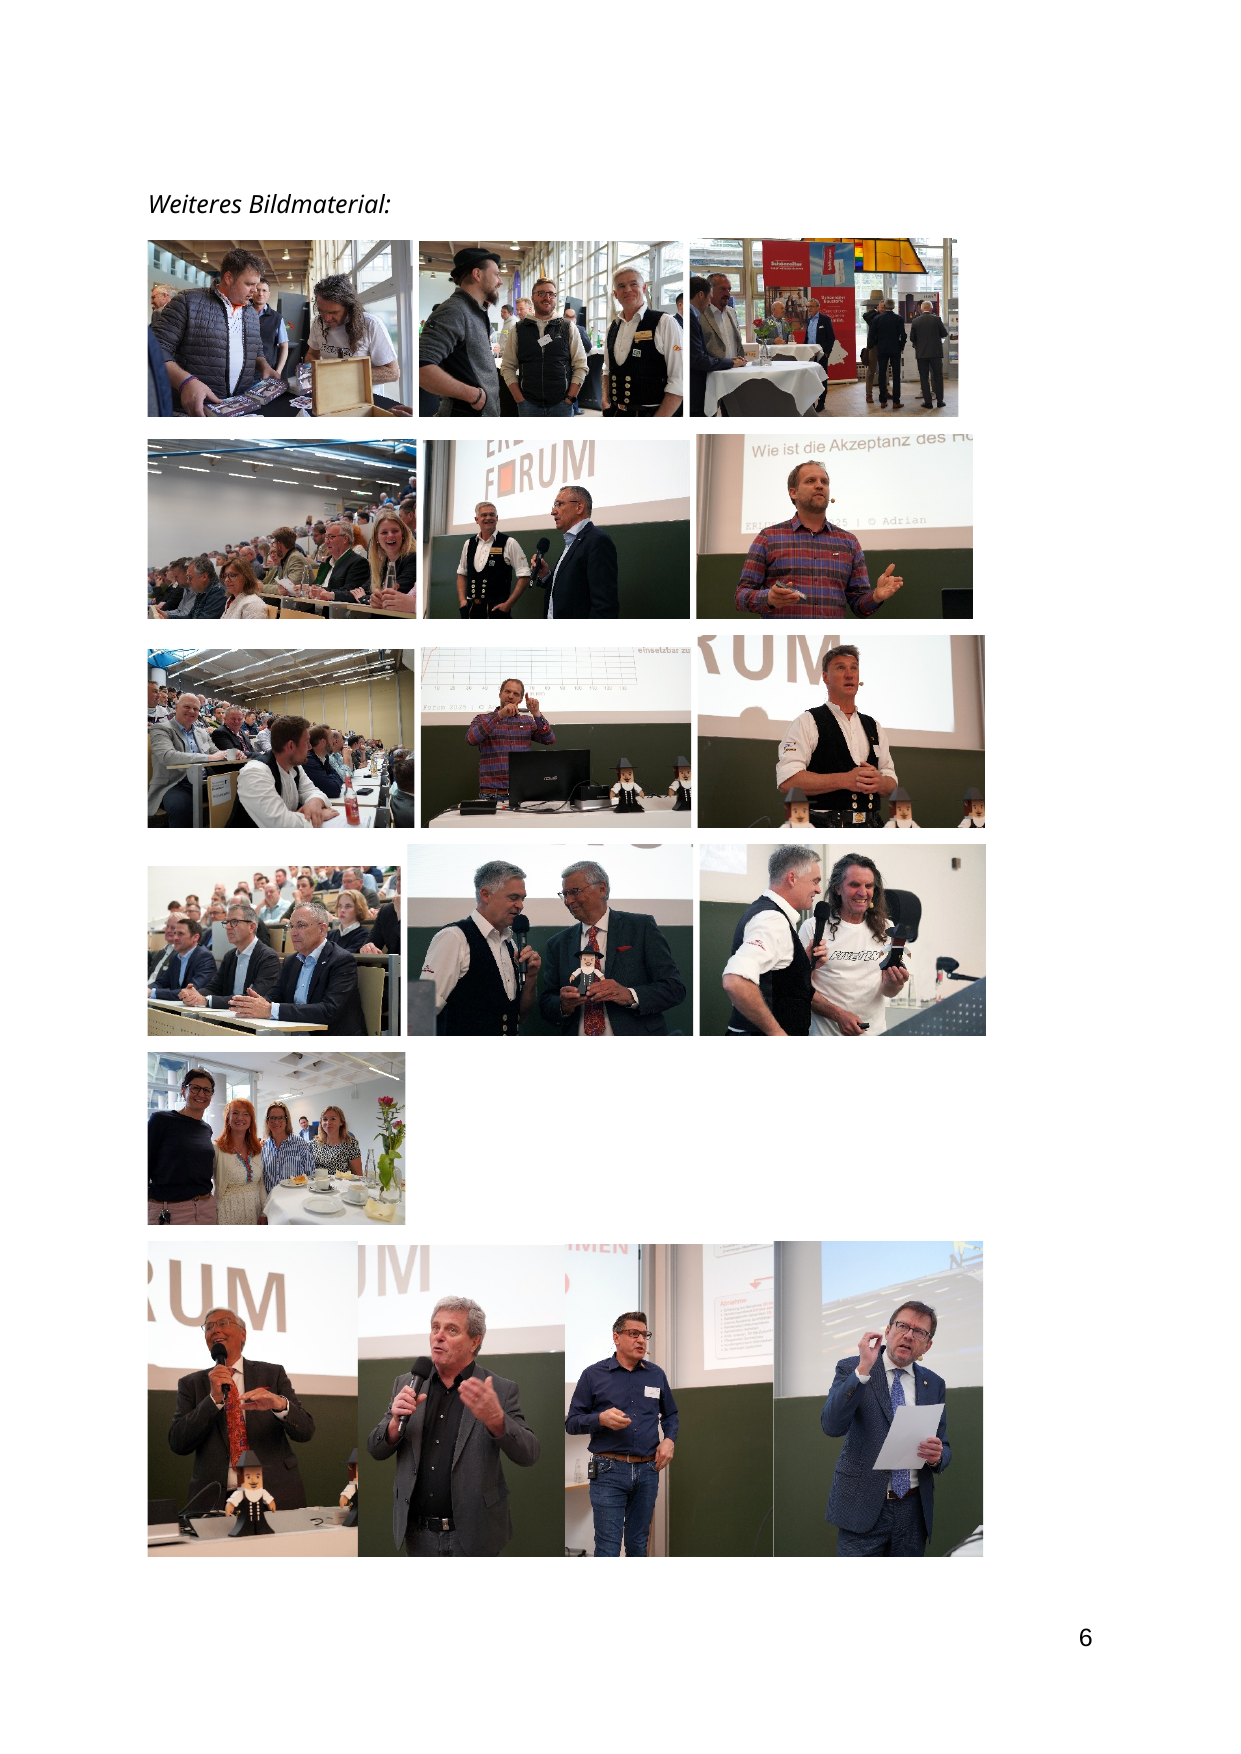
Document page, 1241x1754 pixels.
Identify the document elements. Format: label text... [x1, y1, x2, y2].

picture [147, 1052, 406, 1225]
picture [147, 439, 417, 619]
picture [147, 1241, 984, 1557]
picture [697, 635, 985, 828]
picture [419, 241, 684, 417]
picture [699, 844, 986, 1036]
picture [689, 238, 959, 417]
picture [422, 440, 690, 619]
picture [696, 434, 973, 619]
picture [407, 844, 694, 1036]
picture [420, 647, 692, 828]
picture [147, 649, 415, 828]
picture [147, 866, 401, 1036]
picture [147, 240, 413, 417]
text Weiteres Bildmaterial: [148, 187, 1004, 221]
